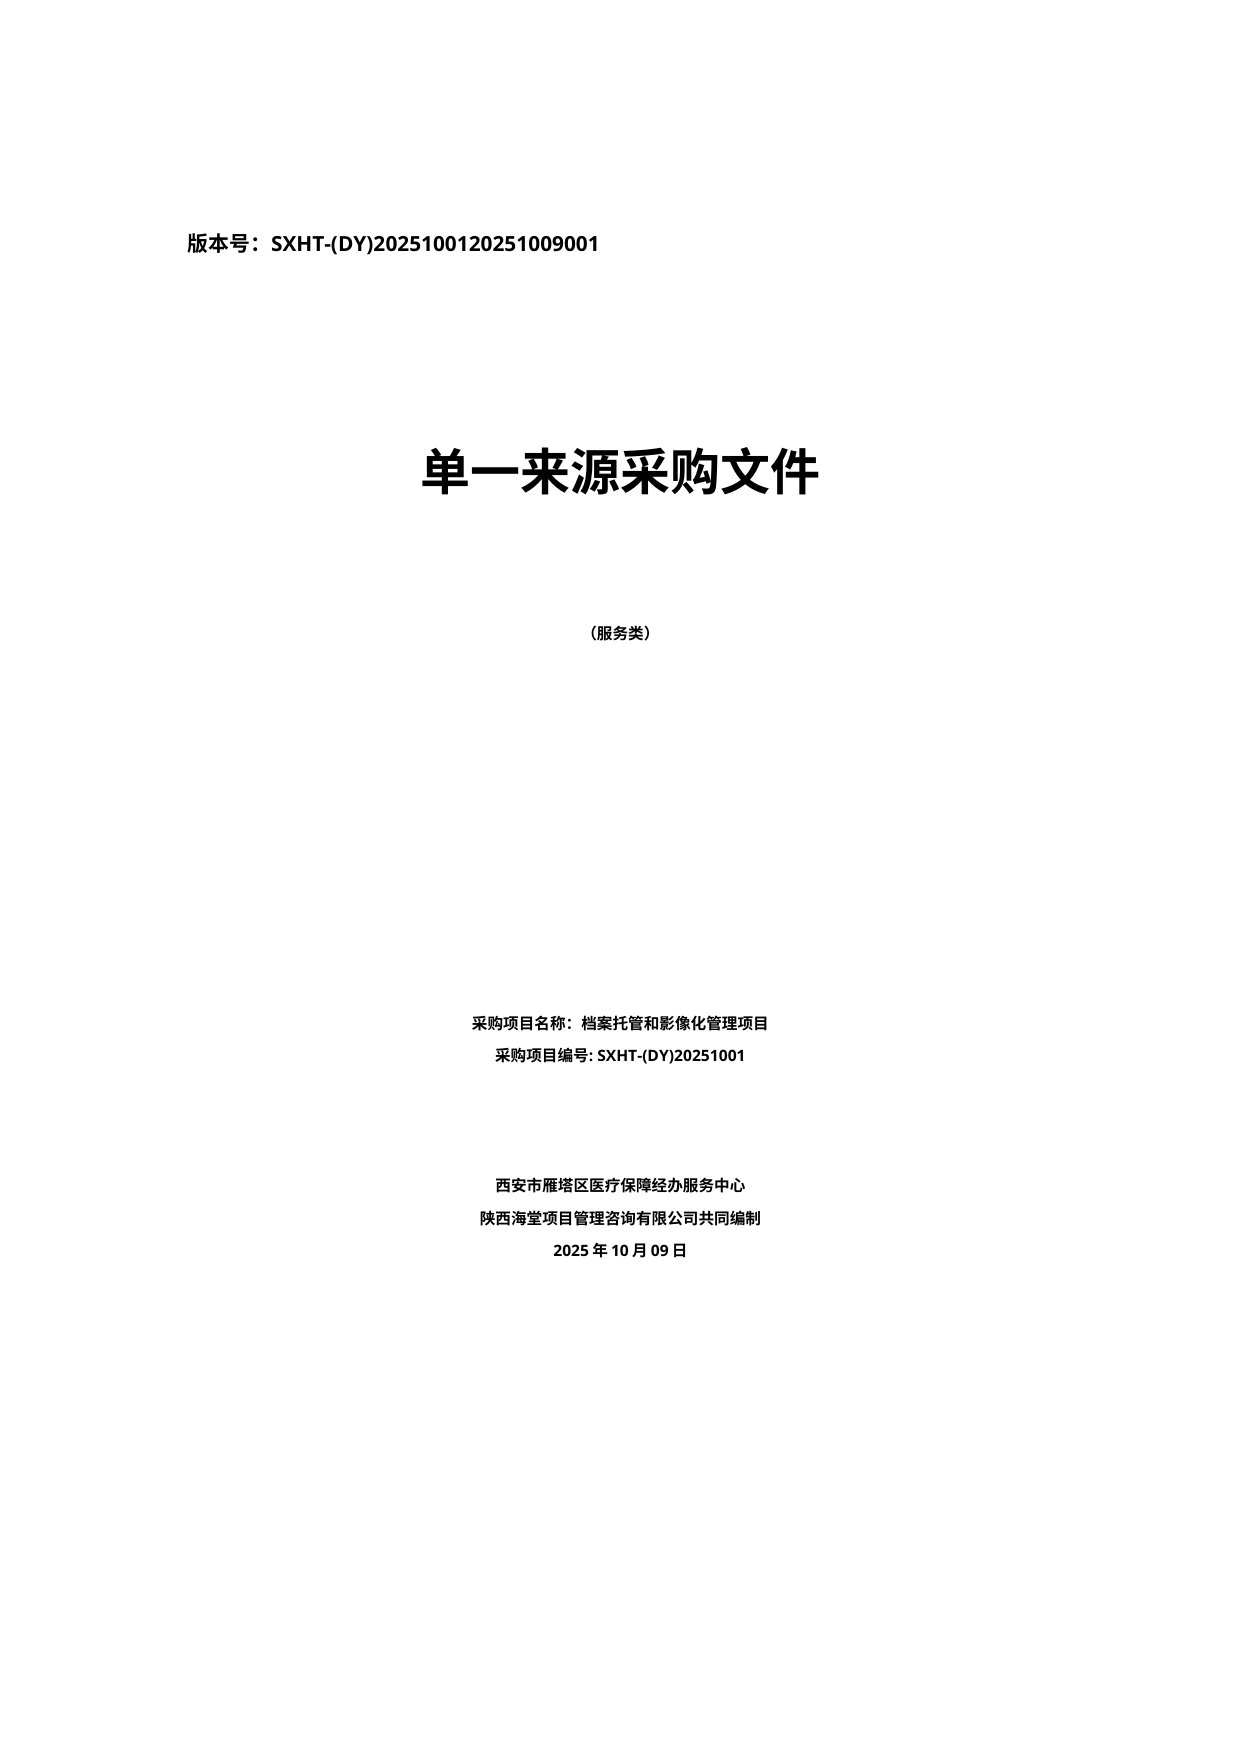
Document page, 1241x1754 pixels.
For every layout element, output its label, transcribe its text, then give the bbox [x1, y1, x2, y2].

text （服务类） [187, 617, 1053, 1007]
text 版本号：SXHT-(DY)2025100120251009001 [187, 227, 1053, 422]
text 2025年10月09日 [187, 1234, 1053, 1267]
text 西安市雁塔区医疗保障经办服务中心 [187, 1169, 1053, 1202]
text 陕西海堂项目管理咨询有限公司共同编制 [187, 1202, 1053, 1234]
text 采购项目名称：档案托管和影像化管理项目 [187, 1007, 1053, 1039]
text 采购项目编号: SXHT-(DY)20251001 [187, 1039, 1053, 1169]
text 单一来源采购文件 [187, 422, 1053, 617]
